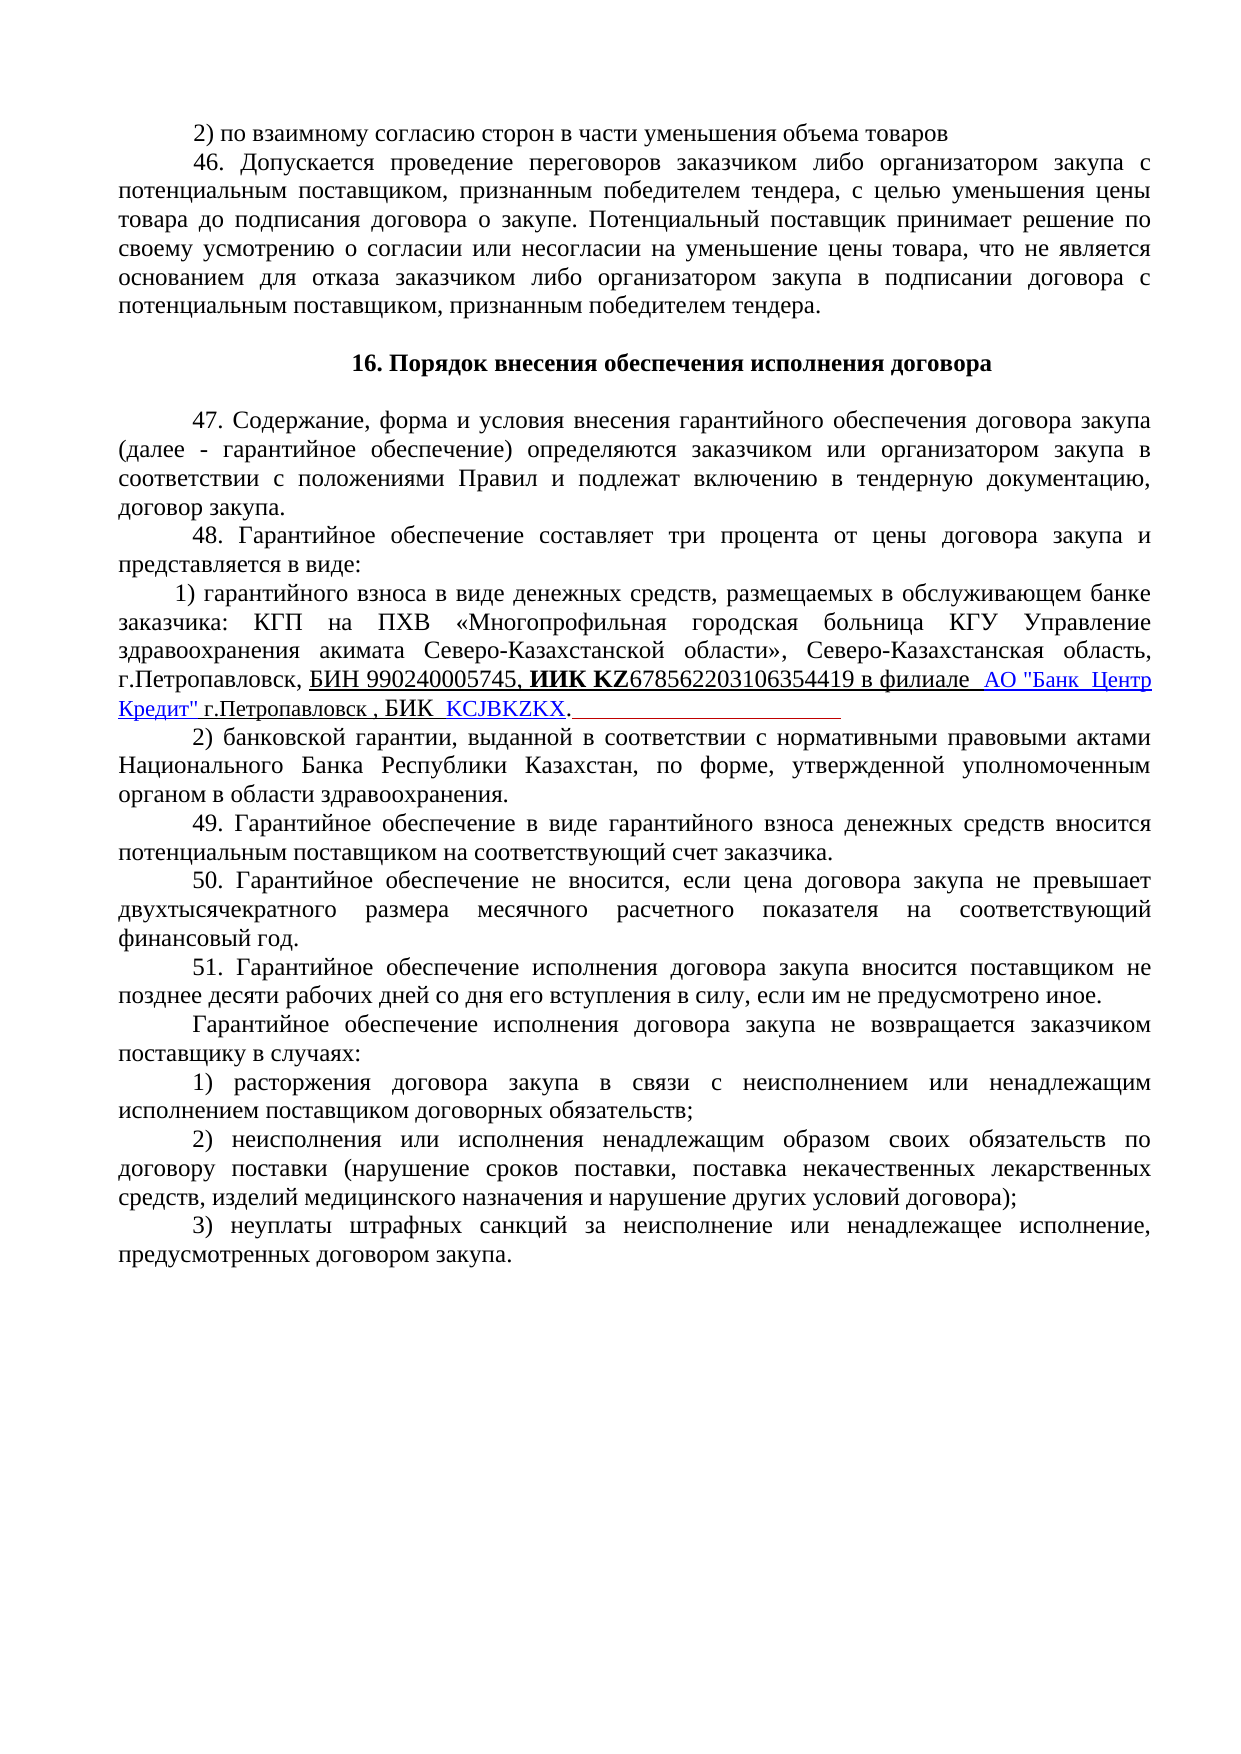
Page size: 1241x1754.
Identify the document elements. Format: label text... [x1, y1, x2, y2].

text 2) банковской гарантии, выданной в соответствии с нормативными правовыми актами Национального Банка Республики Казахстан, по форме, утвержденной уполномоченным органом в области здравоохранения. [118, 722, 1152, 808]
text 1) гарантийного взноса в виде денежных средств, размещаемых в обслуживающем банке заказчика: КГП на ПХВ «Многопрофильная городская больница КГУ Управление здравоохранения акимата Северо-Казахстанской области», Северо-Казахстанская область, г.Петропавловск, БИН 990240005745, ИИК KZ678562203106354419 в филиале АО "Банк Центр Кредит" г.Петропавловск , БИК KCJBKZKX. [118, 578, 1152, 722]
text 2) неисполнения или исполнения ненадлежащим образом своих обязательств по договору поставки (нарушение сроков поставки, поставка некачественных лекарственных средств, изделий медицинского назначения и нарушение других условий договора); [118, 1124, 1152, 1211]
text 49. Гарантийное обеспечение в виде гарантийного взноса денежных средств вносится потенциальным поставщиком на соответствующий счет заказчика. [118, 808, 1152, 866]
text 16. Порядок внесения обеспечения исполнения договора [118, 348, 1152, 377]
text Гарантийное обеспечение исполнения договора закупа не возвращается заказчиком поставщику в случаях: [118, 1009, 1152, 1067]
text 46. Допускается проведение переговоров заказчиком либо организатором закупа с потенциальным поставщиком, признанным победителем тендера, с целью уменьшения цены товара до подписания договора о закупе. Потенциальный поставщик принимает решение по своему усмотрению о согласии или несогласии на уменьшение цены товара, что не является основанием для отказа заказчиком либо организатором закупа в подписании договора с потенциальным поставщиком, признанным победителем тендера. [118, 147, 1152, 319]
text 3) неуплаты штрафных санкций за неисполнение или ненадлежащее исполнение, предусмотренных договором закупа. [118, 1211, 1152, 1268]
text 47. Содержание, форма и условия внесения гарантийного обеспечения договора закупа (далее - гарантийное обеспечение) определяются заказчиком или организатором закупа в соответствии с положениями Правил и подлежат включению в тендерную документацию, договор закупа. [118, 406, 1152, 521]
text 1) расторжения договора закупа в связи с неисполнением или ненадлежащим исполнением поставщиком договорных обязательств; [118, 1067, 1152, 1124]
text 48. Гарантийное обеспечение составляет три процента от цены договора закупа и представляется в виде: [118, 521, 1152, 578]
text 50. Гарантийное обеспечение не вносится, если цена договора закупа не превышает двухтысячекратного размера месячного расчетного показателя на соответствующий финансовый год. [118, 866, 1152, 952]
text 2) по взаимному согласию сторон в части уменьшения объема товаров [118, 118, 1152, 147]
text 51. Гарантийное обеспечение исполнения договора закупа вносится поставщиком не позднее десяти рабочих дней со дня его вступления в силу, если им не предусмотрено иное. [118, 952, 1152, 1009]
